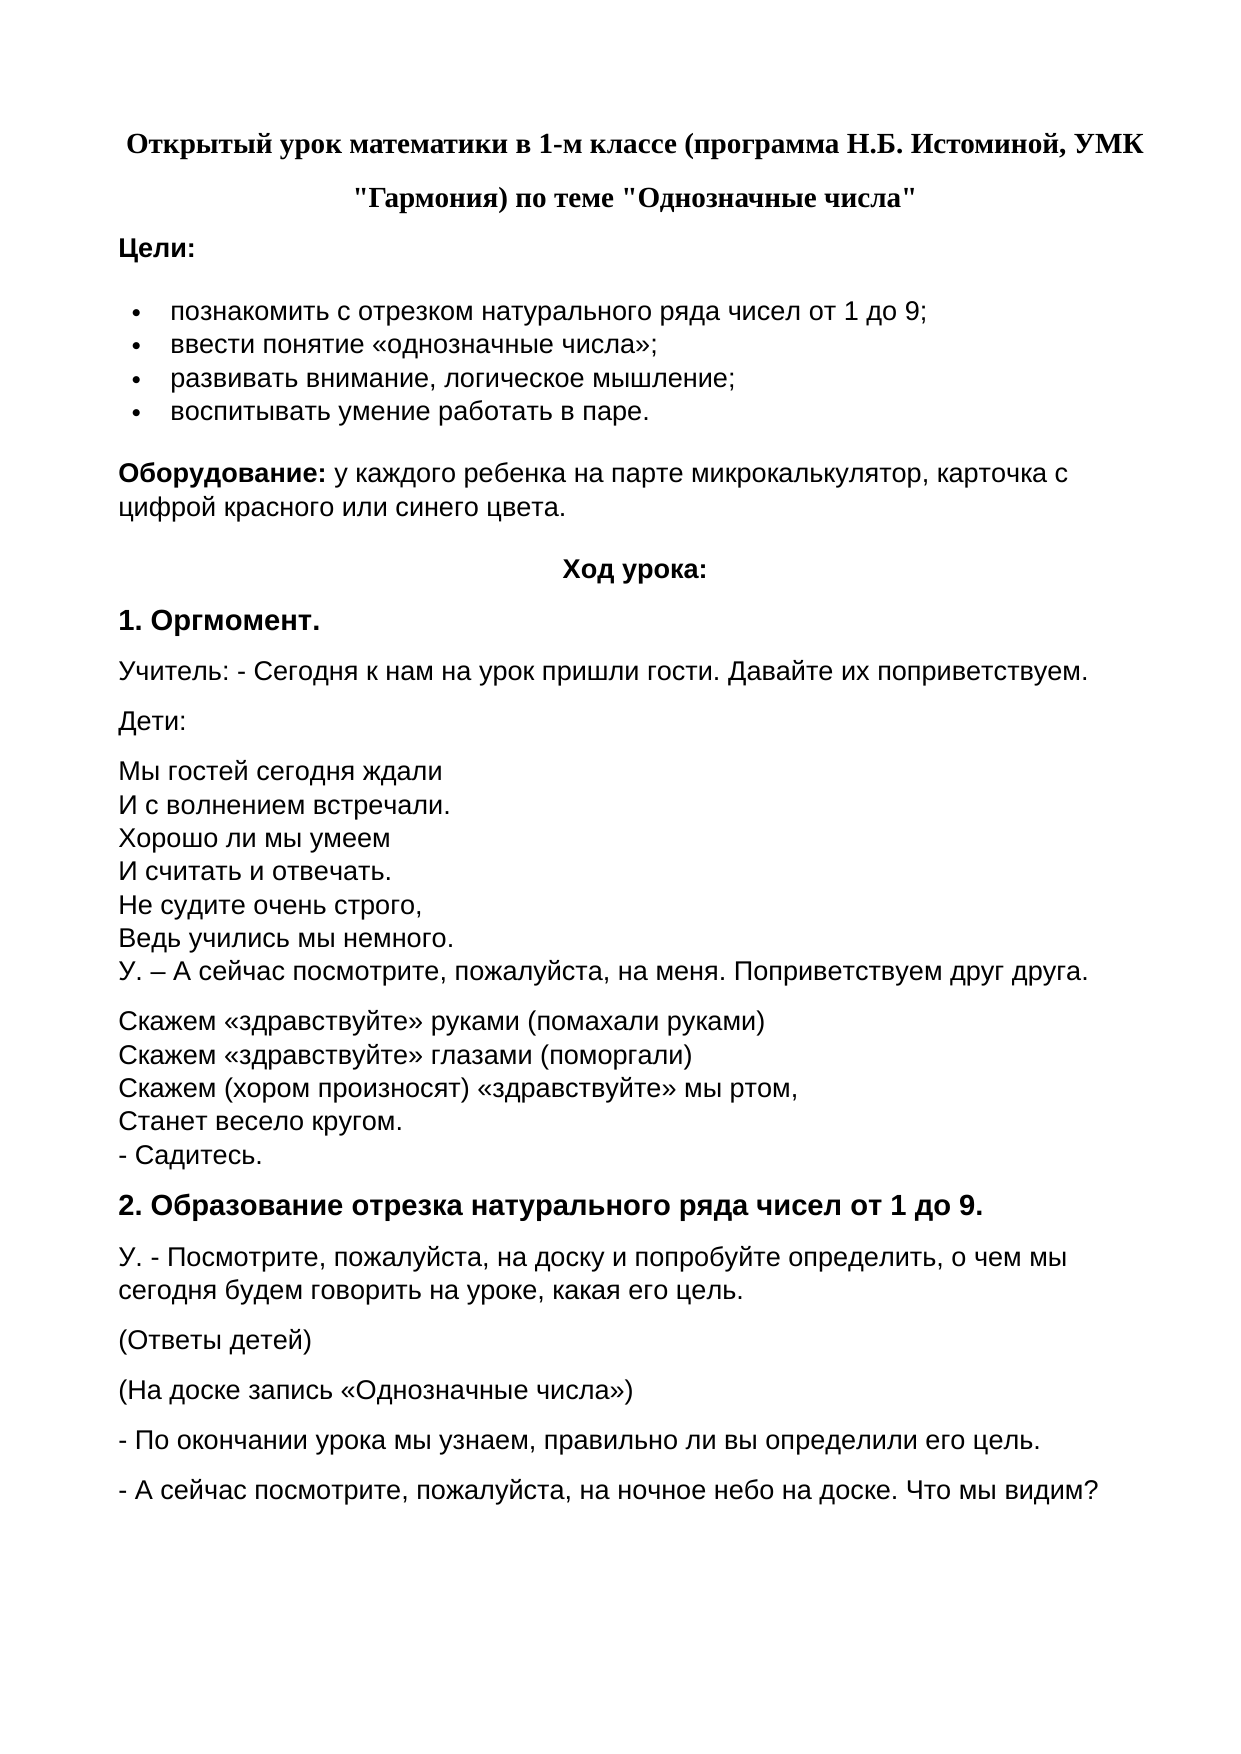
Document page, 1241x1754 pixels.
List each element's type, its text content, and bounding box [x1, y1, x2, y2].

list развивать внимание, логическое мышление; [133, 359, 1152, 393]
text - Садитесь. [118, 1137, 1152, 1170]
text Цели: [118, 230, 1152, 264]
text Дети: [118, 703, 1152, 737]
text У. - Посмотрите, пожалуйста, на доску и попробуйте определить, о чем мы сегодня будем говорить на уроке, какая его цель. [118, 1239, 1152, 1305]
text Учитель: - Сегодня к нам на урок пришли гости. Давайте их поприветствуем. [118, 653, 1152, 687]
text - А сейчас посмотрите, пожалуйста, на ночное небо на доске. Что мы видим? [118, 1472, 1152, 1505]
text Скажем «здравствуйте» руками (помахали руками) Скажем «здравствуйте» глазами (поморгали) Скажем (хором произносят) «здравствуйте» мы ртом, Станет весело кругом. [118, 1003, 1152, 1137]
text - По окончании урока мы узнаем, правильно ли вы определили его цель. [118, 1422, 1152, 1455]
text Мы гостей сегодня ждали И с волнением встречали. Хорошо ли мы умеем И считать и отвечать. Не судите очень строго, Ведь учились мы немного. [118, 753, 1152, 953]
text Оборудование: у каждого ребенка на парте микрокалькулятор, карточка с цифрой красного или синего цвета. [118, 455, 1152, 522]
text У. – А сейчас посмотрите, пожалуйста, на меня. Поприветствуем друг друга. [118, 953, 1152, 987]
subtitle 1. Оргмомент. [118, 601, 1152, 637]
text (На доске запись «Однозначные числа») [118, 1372, 1152, 1405]
text (Ответы детей) [118, 1322, 1152, 1355]
subtitle Ход урока: [118, 539, 1152, 584]
subtitle Открытый урок математики в 1-м классе (программа Н.Б. Истоминой, УМК "Гармония) по теме "Однозначные числа" [118, 105, 1152, 214]
subtitle 2. Образование отрезка натурального ряда чисел от 1 до 9. [118, 1187, 1152, 1222]
list воспитывать умение работать в паре. [133, 393, 1152, 426]
list познакомить с отрезком натурального ряда чисел от 1 до 9; [133, 293, 1152, 326]
list ввести понятие «однозначные числа»; [133, 326, 1152, 359]
